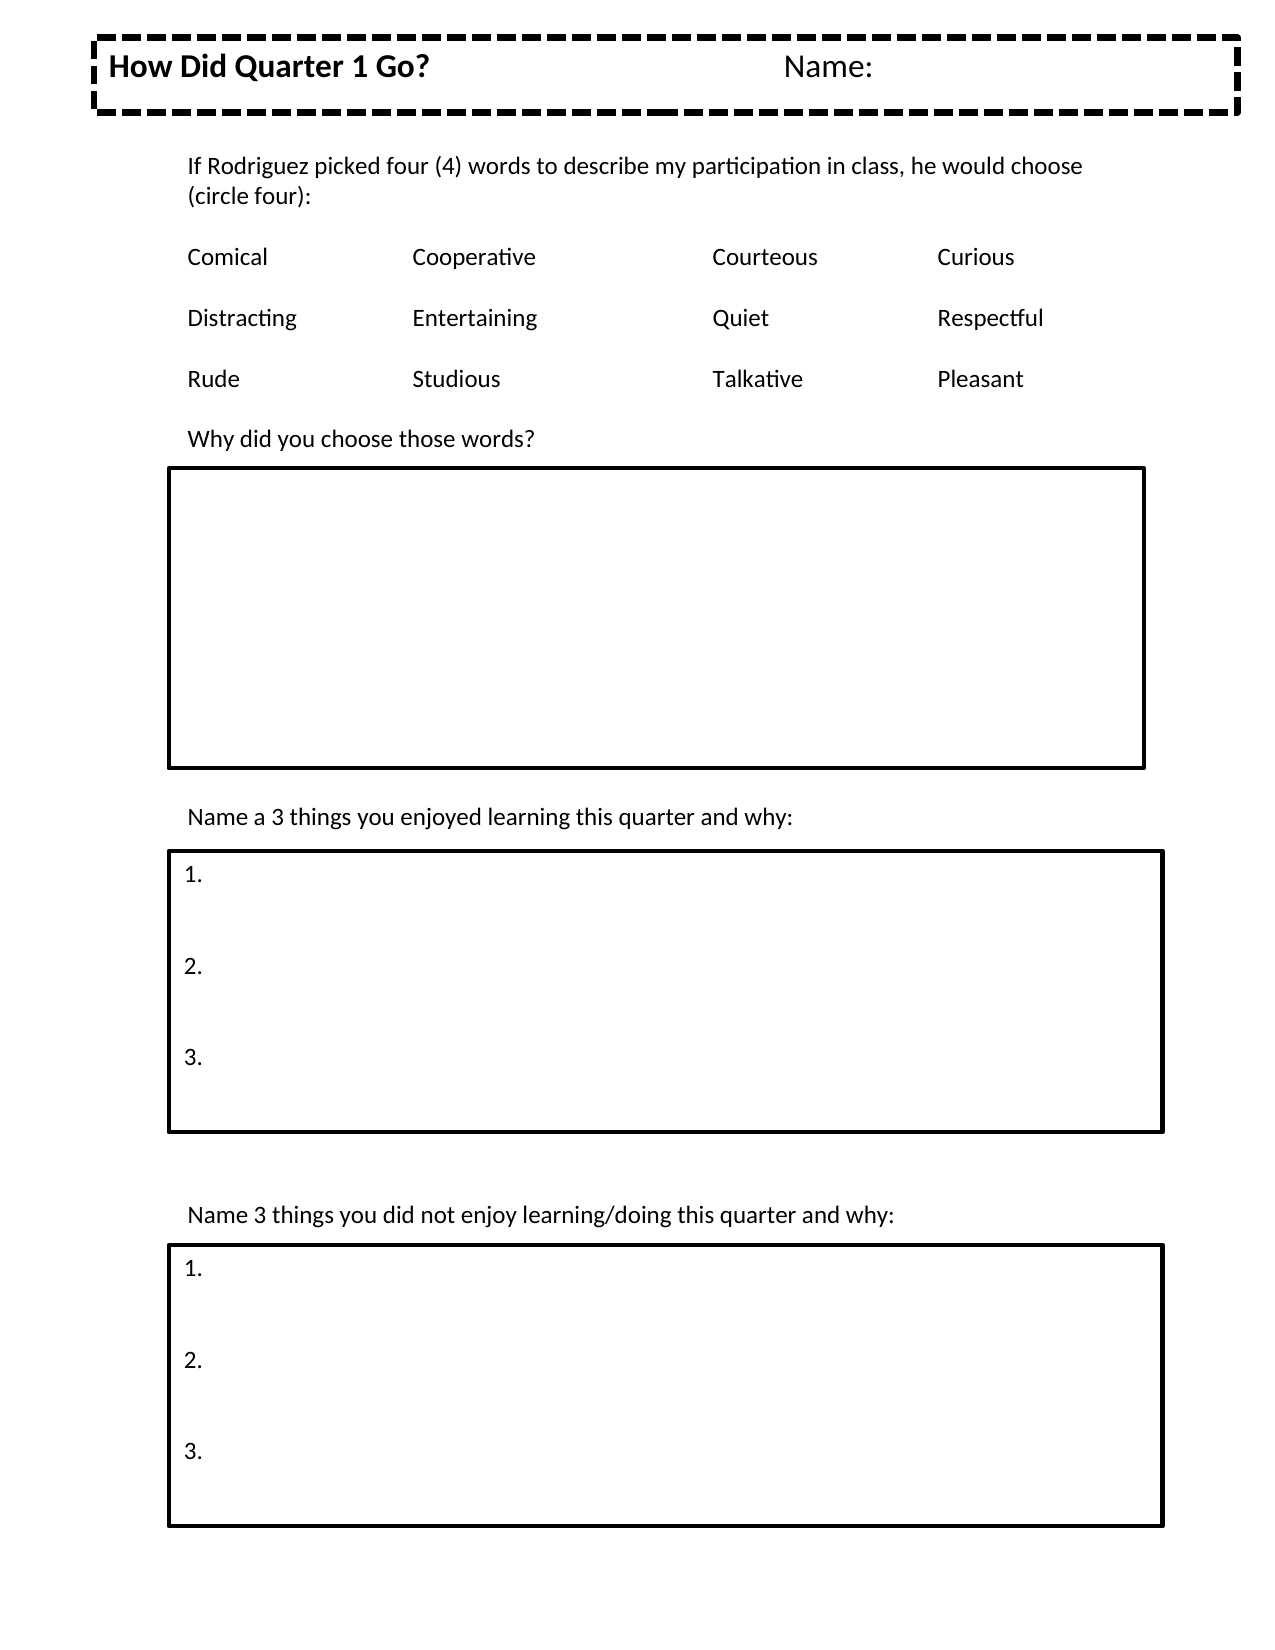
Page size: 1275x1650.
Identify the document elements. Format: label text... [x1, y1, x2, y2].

text Name 3 things you did not enjoy learning/doing this quarter and why: [187, 1200, 1087, 1230]
text Name a 3 things you enjoyed learning this quarter and why: [187, 801, 1087, 832]
text Comical Cooperative Courteous Curious [187, 242, 1087, 272]
text If Rodriguez picked four (4) words to describe my participation in class, he would choose (circle four): [187, 150, 1087, 211]
text Why did you choose those words? [187, 423, 1087, 453]
text Rude Studious Talkative Pleasant [187, 364, 1087, 394]
text Distracting Entertaining Quiet Respectful [187, 303, 1087, 333]
